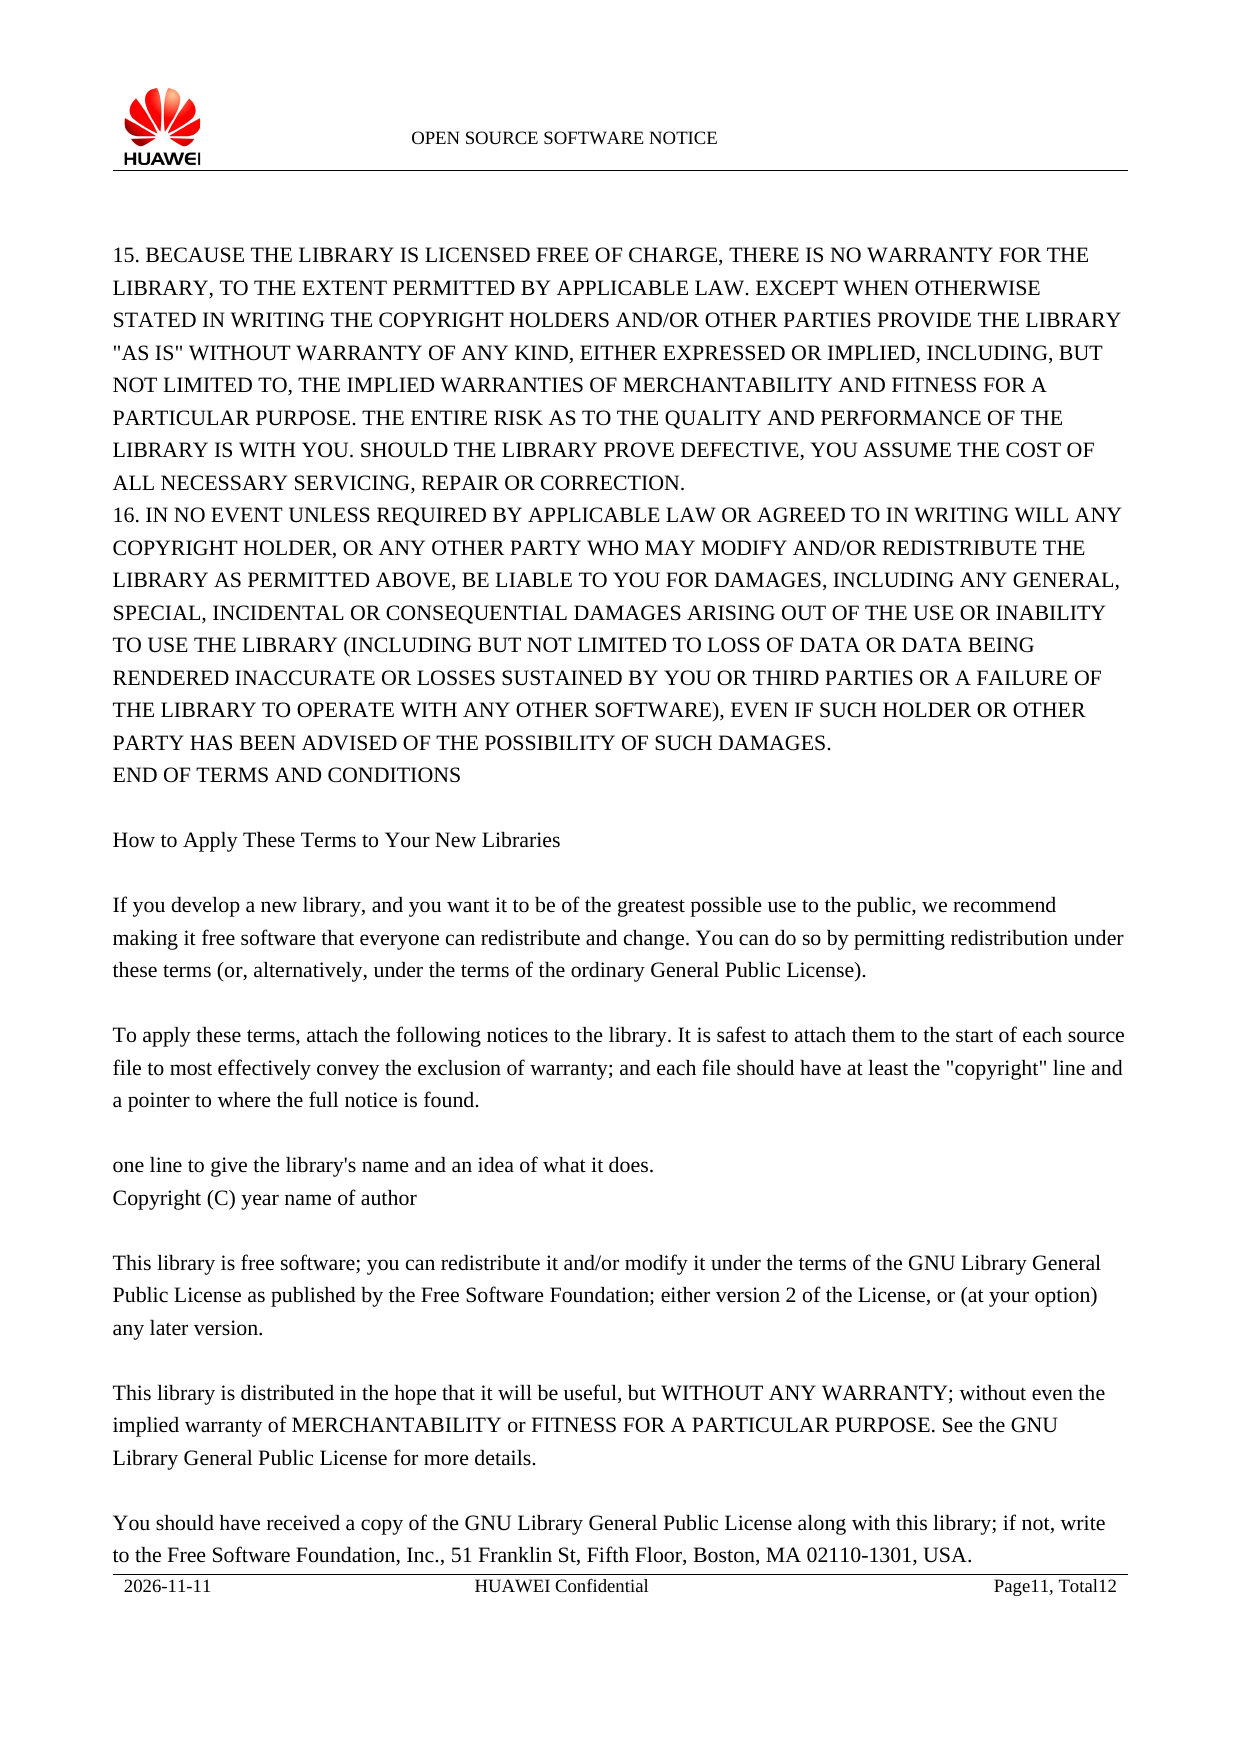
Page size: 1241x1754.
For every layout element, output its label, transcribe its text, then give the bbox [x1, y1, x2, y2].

picture [124, 88, 201, 165]
